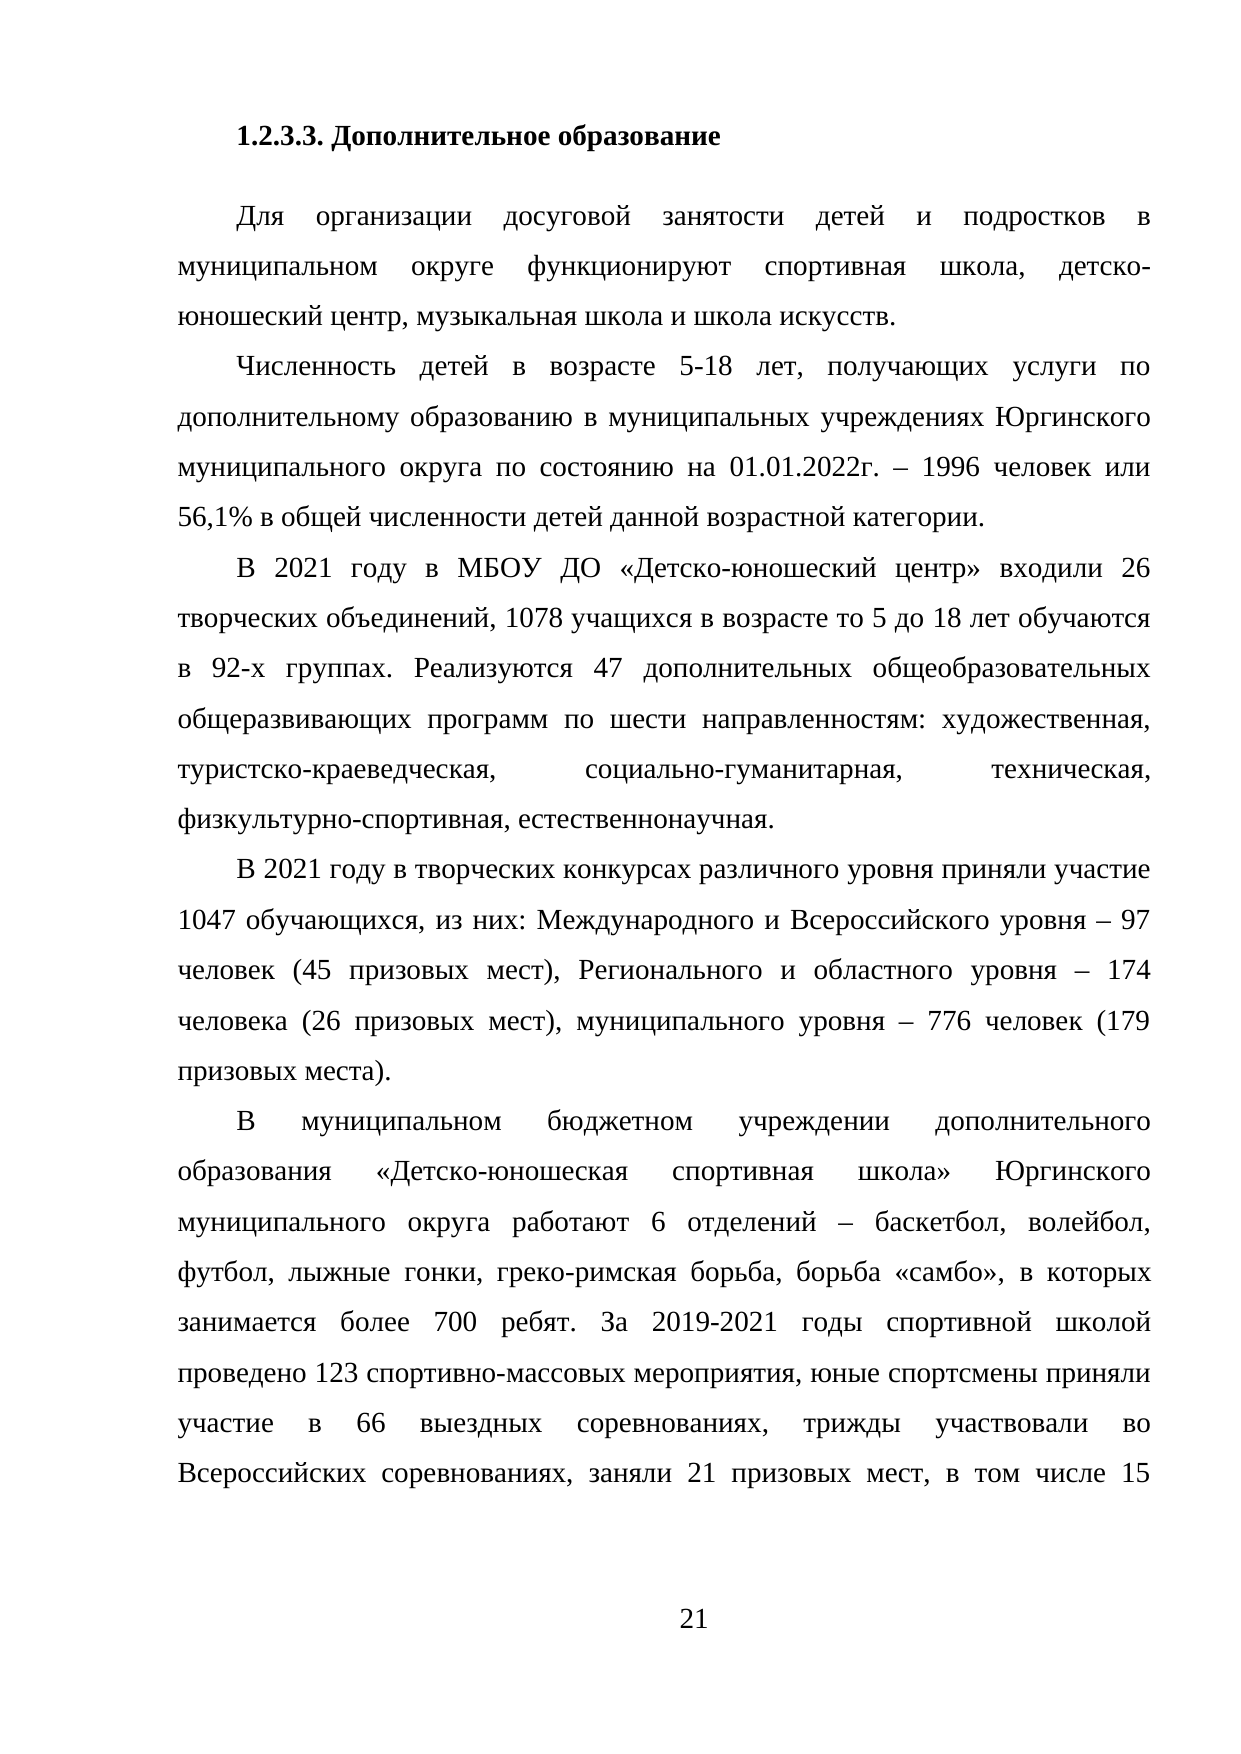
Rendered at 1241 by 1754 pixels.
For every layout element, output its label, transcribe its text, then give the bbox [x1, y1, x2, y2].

text Для организации досуговой занятости детей и подростков в муниципальном округе функционируют спортивная школа, детско-юношеский центр, музыкальная школа и школа искусств. [177, 198, 1152, 332]
subtitle Дополнительное образование [236, 118, 1152, 152]
text В 2021 году в МБОУ ДО «Детско-юношеский центр» входили 26 творческих объединений, 1078 учащихся в возрасте то 5 до 18 лет обучаются в 92-х группах. Реализуются 47 дополнительных общеобразовательных общеразвивающих программ по шести направленностям: художественная, туристско-краеведческая, социально-гуманитарная, техническая, физкультурно-спортивная, естественнонаучная. [177, 550, 1152, 835]
text В 2021 году в творческих конкурсах различного уровня приняли участие 1047 обучающихся, из них: Международного и Всероссийского уровня – 97 человек (45 призовых мест), Регионального и областного уровня – 174 человека (26 призовых мест), муниципального уровня – 776 человек (179 призовых места). [177, 852, 1152, 1086]
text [177, 1103, 1152, 1489]
text Численность детей в возрасте 5-18 лет, получающих услуги по дополнительному образованию в муниципальных учреждениях Юргинского муниципального округа по состоянию на 01.01.2022г. – 1996 человек или 56,1% в общей численности детей данной возрастной категории. [177, 348, 1152, 533]
